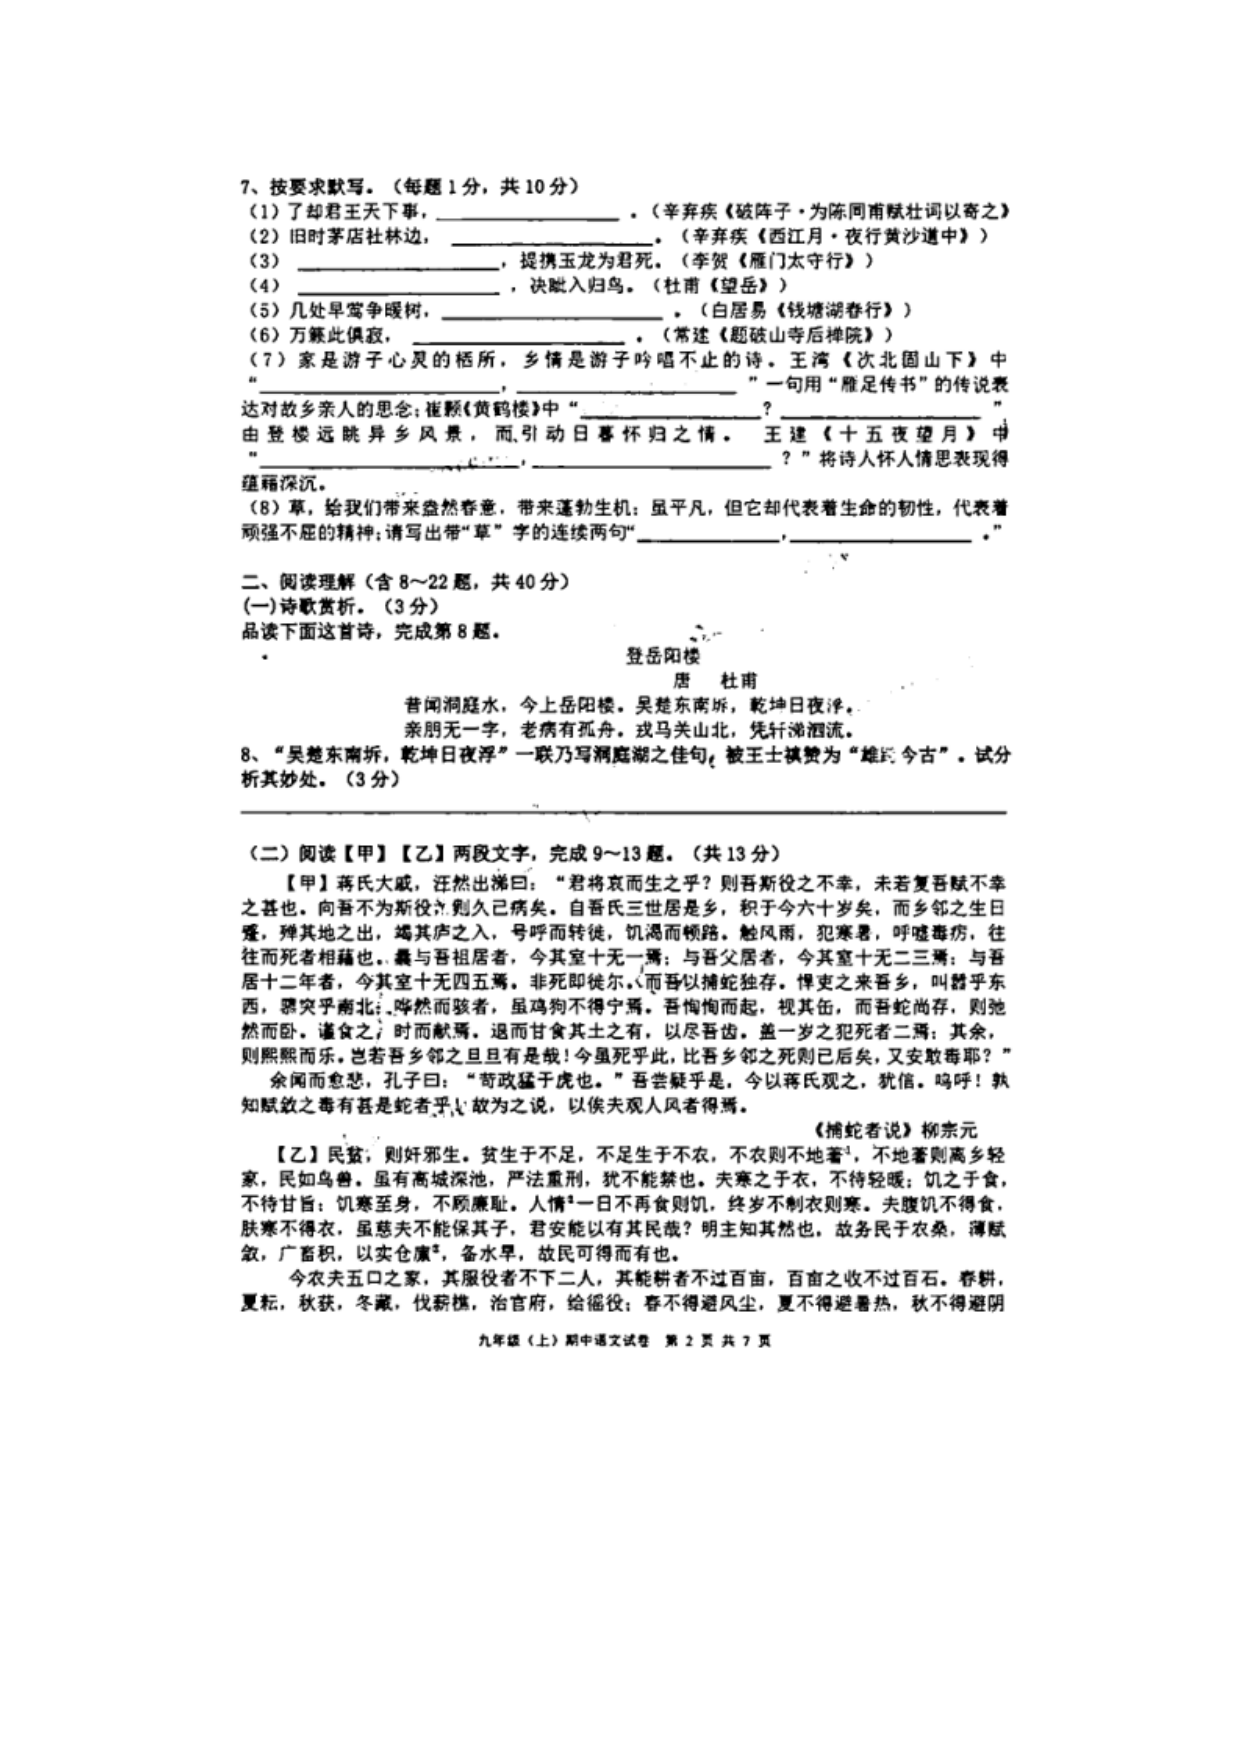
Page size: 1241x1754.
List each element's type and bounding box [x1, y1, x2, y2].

picture [187, 162, 1036, 1354]
